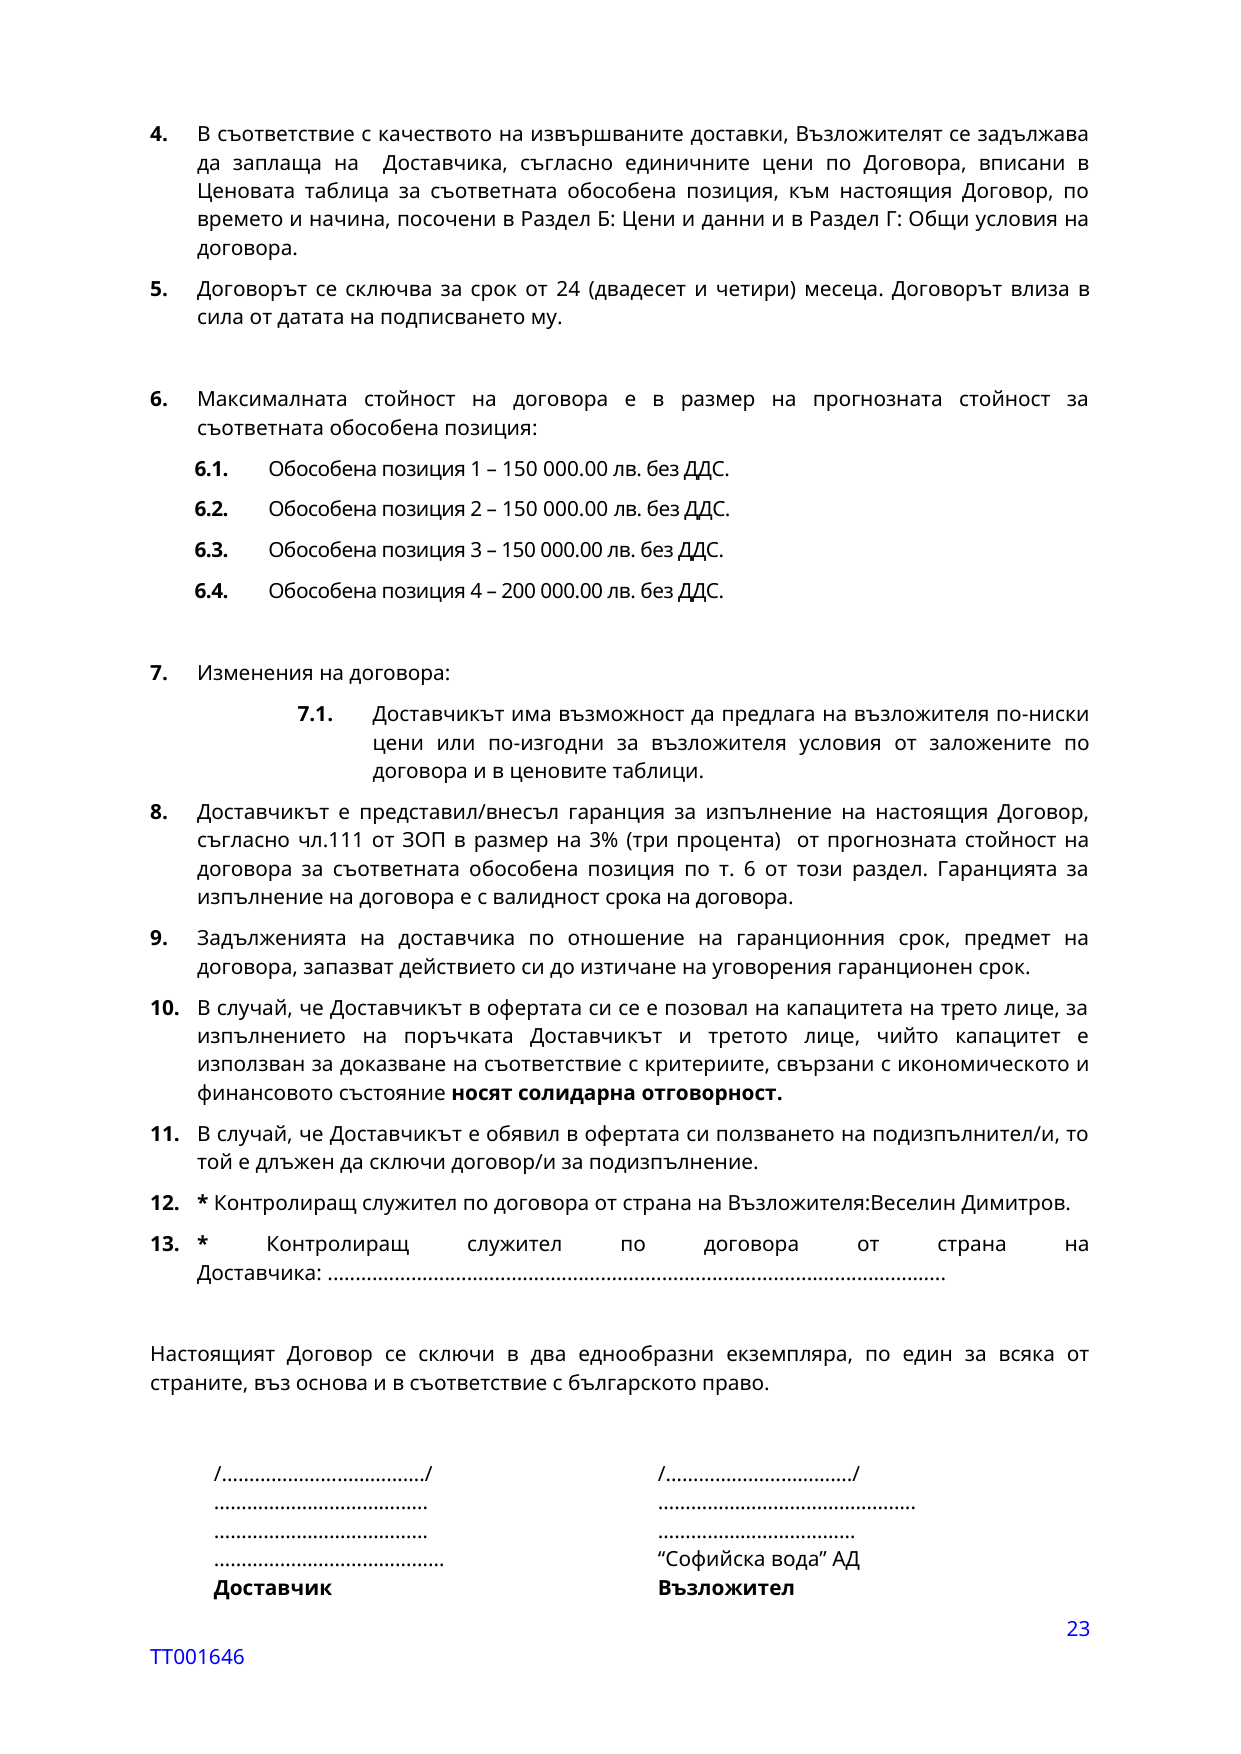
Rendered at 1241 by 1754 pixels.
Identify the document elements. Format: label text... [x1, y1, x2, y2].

list Доставчикът има възможност да предлага на възложителя по-ниски цени или по-изгодни за възложителя условия от заложените по договора и в ценовите таблици. [297, 699, 1090, 784]
list Задълженията на доставчика по отношение на гаранционния срок, предмет на договора, запазват действието си до изтичане на уговорения гаранционен срок. [150, 923, 1090, 980]
list * Контролиращ служител по договора от страна на Възложителя:Веселин Димитров. [150, 1188, 1090, 1217]
list * Контролиращ служител по договора от страна на Доставчика: ............................................................................................................... [150, 1229, 1090, 1286]
list В съответствие с качеството на извършваните доставки, Възложителят се задължава да заплаща на Доставчика, съгласно единичните цени по Договора, вписани в Ценовата таблица за съответната обособена позиция, към настоящия Договор, по времето и начина, посочени в Раздел Б: Цени и данни и в Раздел Г: Общи условия на договора. [150, 119, 1090, 261]
table_header /……………………………./ ……………………………………….. ……………………………… “Софийска вода” АД Възложител [646, 1459, 1090, 1601]
list Обособена позиция 4 – 200 000.00 лв. без ДДС. [194, 576, 1090, 605]
list Договорът се сключва за срок от 24 (двадесет и четири) месеца. Договорът влиза в сила от датата на подписването му. [150, 274, 1090, 331]
list Максималната стойност на договора е в размер на прогнозната стойност за съответната обособена позиция: [150, 384, 1090, 441]
list Обособена позиция 3 – 150 000.00 лв. без ДДС. [194, 536, 1090, 564]
list Обособена позиция 2 – 150 000.00 лв. без ДДС. [194, 494, 1090, 523]
list Доставчикът е представил/внесъл гаранция за изпълнение на настоящия Договор, съгласно чл.111 от ЗОП в размер на 3% (три процента) от прогнозната стойност на договора за съответната обособена позиция по т. 6 от този раздел. Гаранцията за изпълнение на договора е с валидност срока на договора. [150, 797, 1090, 911]
table_header /………………………………./ ……………………………..…. ………………………………… …………………………………… Доставчик [203, 1459, 646, 1601]
list Обособена позиция 1 – 150 000.00 лв. без ДДС. [194, 454, 1090, 482]
list В случай, че Доставчикът е обявил в офертата си ползването на подизпълнител/и, то той е длъжен да сключи договор/и за подизпълнение. [150, 1119, 1090, 1176]
list Изменения на договора: [150, 658, 1090, 687]
list В случай, че Доставчикът в офертата си се е позовал на капацитета на трето лице, за изпълнението на поръчката Доставчикът и третото лице, чийто капацитет е използван за доказване на съответствие с критериите, свързани с икономическото и финансовото състояние носят солидарна отговорност. [150, 993, 1090, 1106]
text Настоящият Договор се сключи в два еднообразни екземпляра, по един за всяка от страните, въз основа и в съответствие с българското право. [150, 1339, 1090, 1396]
